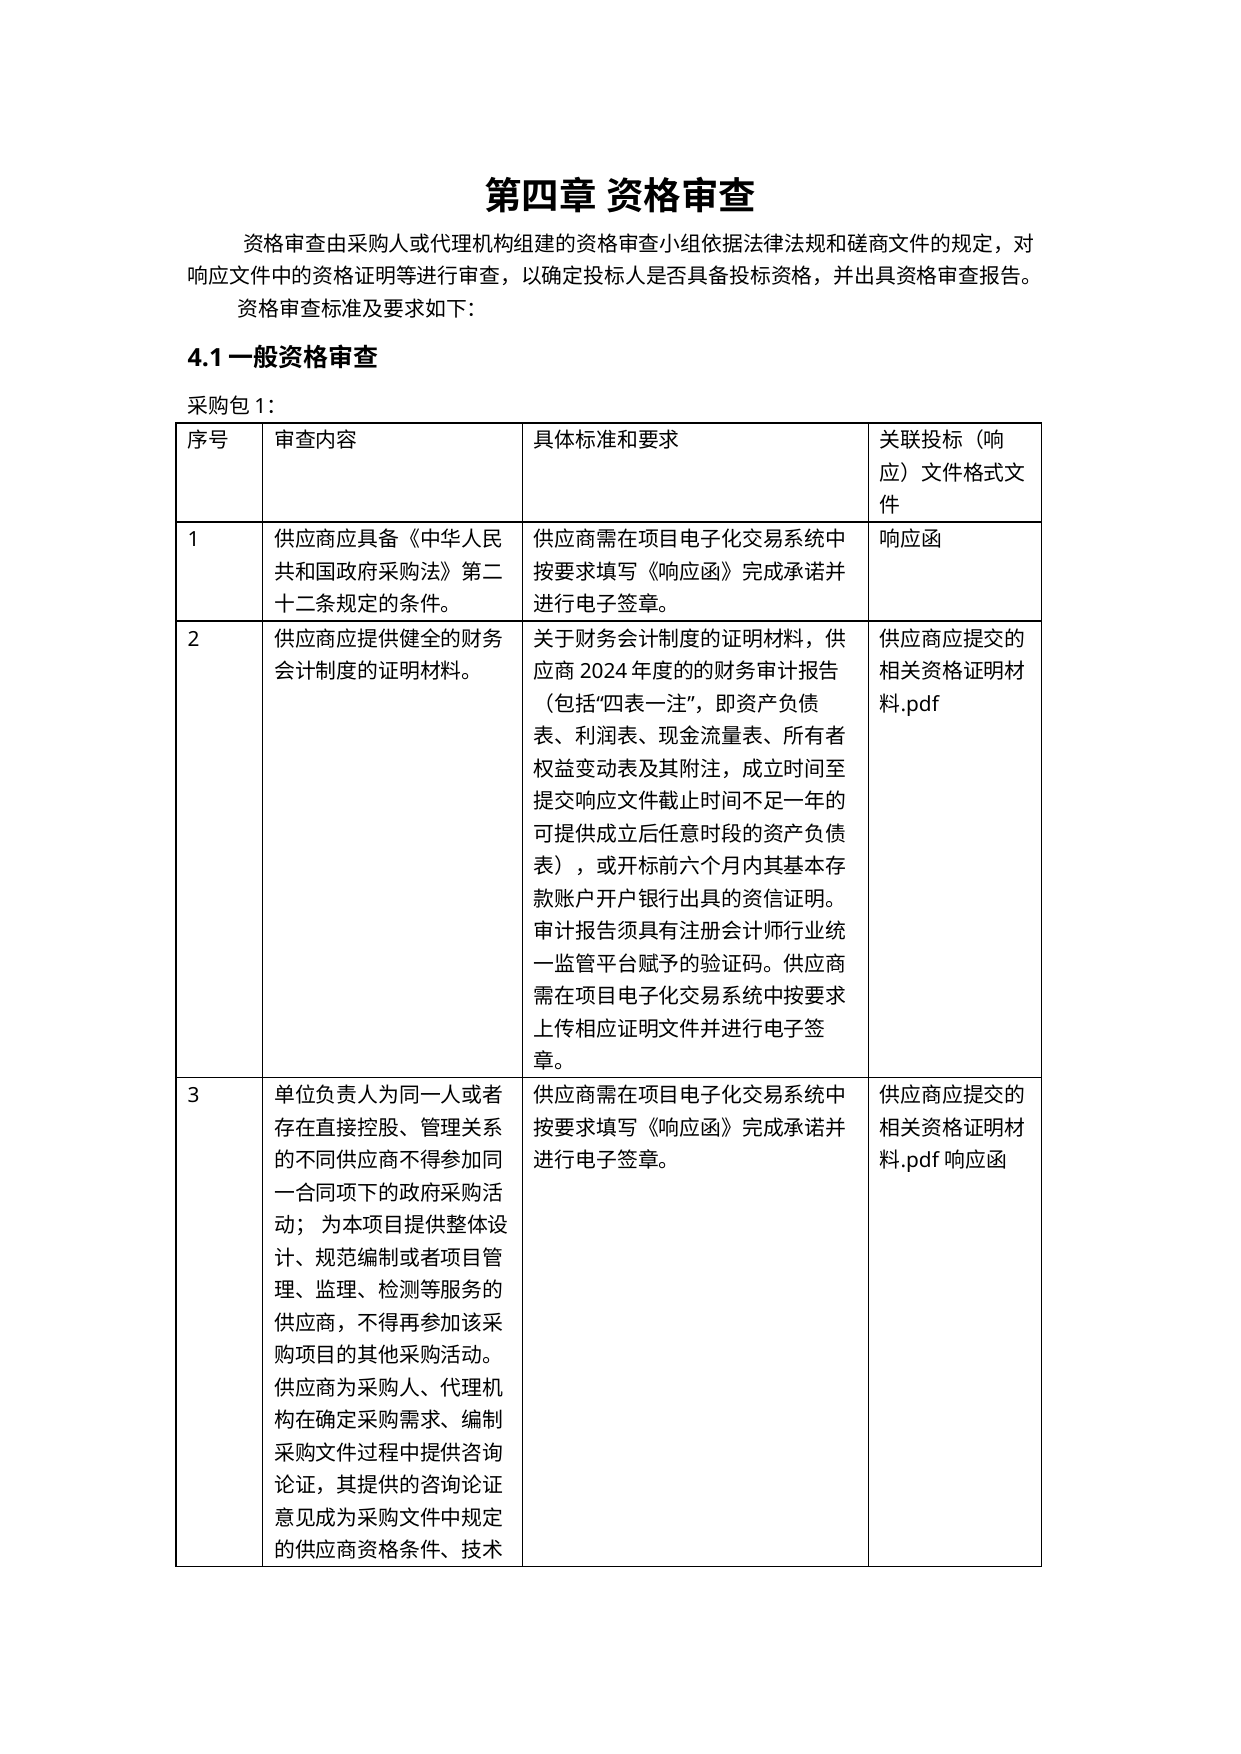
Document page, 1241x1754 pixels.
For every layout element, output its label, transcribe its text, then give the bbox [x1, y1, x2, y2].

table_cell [869, 1078, 1041, 1566]
table_cell 1 [177, 523, 262, 620]
table_cell 供应商应提供健全的财务会计制度的证明材料。 [263, 622, 522, 1077]
text 资格审查由采购人或代理机构组建的资格审查小组依据法律法规和磋商文件的规定，对响应文件中的资格证明等进行审查，以确定投标人是否具备投标资格，并出具资格审查报告。 [187, 227, 1053, 292]
table_cell 供应商需在项目电子化交易系统中按要求填写《响应函》完成承诺并进行电子签章。 [523, 523, 868, 620]
text 4.1一般资格审查 [187, 324, 1053, 389]
table_cell 供应商应具备《中华人民共和国政府采购法》第二十二条规定的条件。 [263, 523, 522, 620]
table_cell 供应商应提交的相关资格证明材料.pdf [869, 622, 1041, 1077]
text 第四章 资格审查 [187, 162, 1053, 227]
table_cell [263, 1078, 522, 1566]
text 采购包1： [187, 389, 1053, 422]
text 资格审查标准及要求如下： [187, 292, 1053, 324]
table_header 关联投标（响应）文件格式文件 [869, 424, 1041, 521]
table_cell 2 [177, 622, 262, 1077]
table_cell 关于财务会计制度的证明材料，供应商2024年度的的财务审计报告（包括“四表一注”，即资产负债表、利润表、现金流量表、所有者权益变动表及其附注，成立时间至提交响应文件截止时间不足一年的可提供成立后任意时段的资产负债表），或开标前六个月内其基本存款账户开户银行出具的资信证明。审计报告须具有注册会计师行业统一监管平台赋予的验证码。供应商需在项目电子化交易系统中按要求上传相应证明文件并进行电子签章。 [523, 622, 868, 1077]
table_cell 响应函 [869, 523, 1041, 620]
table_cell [523, 1078, 868, 1566]
table_header 具体标准和要求 [523, 424, 868, 521]
table_header 审查内容 [263, 424, 522, 521]
table_header 序号 [177, 424, 262, 521]
table_cell 3 [177, 1078, 262, 1566]
